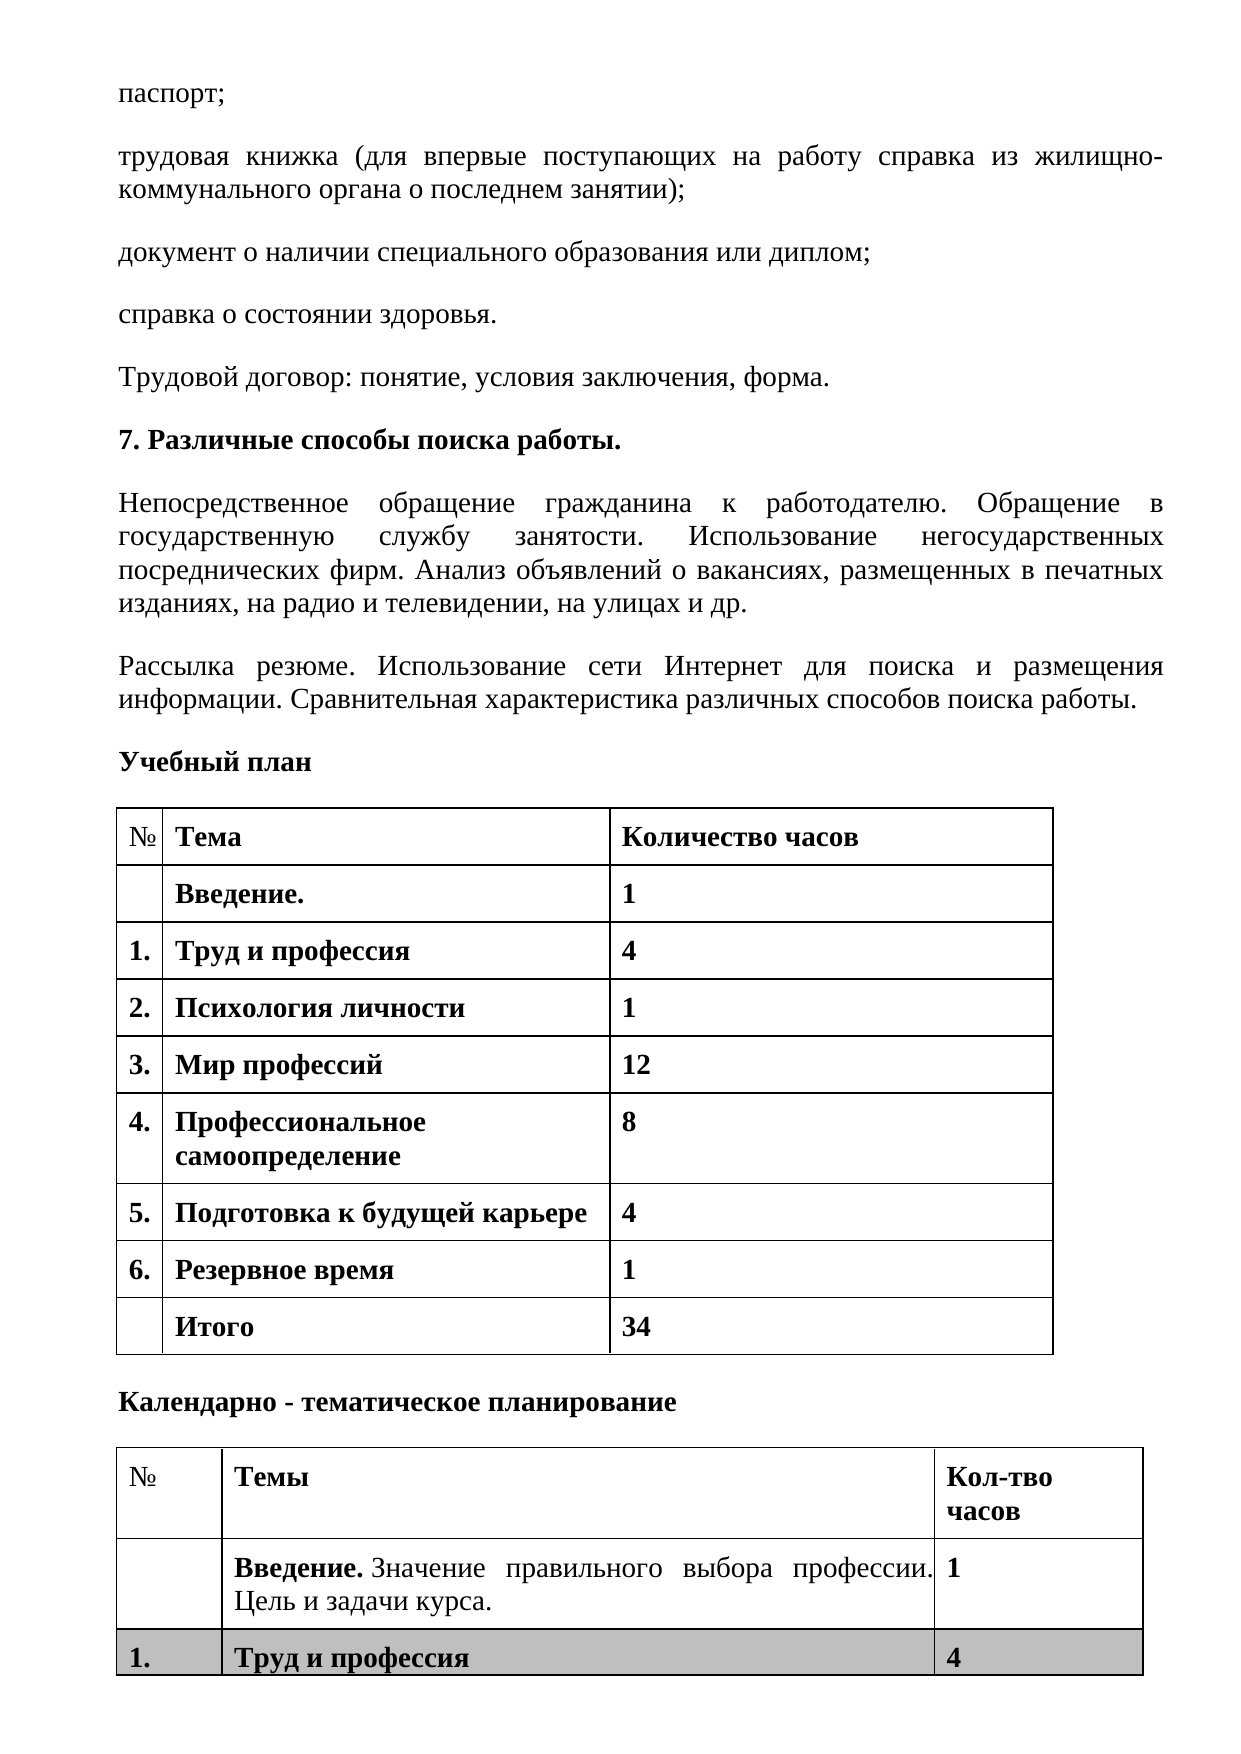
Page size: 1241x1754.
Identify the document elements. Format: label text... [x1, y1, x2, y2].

table_cell Психология личности [163, 980, 609, 1035]
text Календарно - тематическое планирование [118, 1384, 1164, 1418]
table_cell 2. [117, 980, 162, 1035]
table_cell Подготовка к будущей карьере [163, 1184, 609, 1239]
table_cell Резервное время [163, 1241, 609, 1296]
table_cell 1 [611, 980, 1052, 1035]
text Непосредственное обращение гражданина к работодателю. Обращение в государственную службу занятости. Использование негосударственных посреднических фирм. Анализ объявлений о вакансиях, размещенных в печатных изданиях, на радио и телевидении, на улицах и др. [118, 485, 1164, 619]
text трудовая книжка (для впервые поступающих на работу справка из жилищно-коммунального органа о последнем занятии); [118, 138, 1164, 205]
table_header Тема [163, 809, 609, 864]
table_cell 12 [611, 1037, 1052, 1092]
table_cell Профессиональное самоопределение [163, 1094, 609, 1182]
text Трудовой договор: понятие, условия заключения, форма. [118, 359, 1164, 393]
text 7. Различные способы поиска работы. [118, 422, 1164, 456]
table_cell Труд и профессия [223, 1630, 934, 1674]
table_cell Итого [163, 1298, 609, 1353]
table_cell 4 [935, 1630, 1142, 1674]
table_cell 8 [611, 1094, 1052, 1182]
table_cell 1 [611, 1241, 1052, 1296]
table_cell Мир профессий [163, 1037, 609, 1092]
table_cell 4 [611, 1184, 1052, 1239]
table_cell 4 [611, 923, 1052, 978]
table_cell 1. [117, 1630, 221, 1674]
table_cell 1 [935, 1539, 1142, 1628]
table_cell 4. [117, 1094, 162, 1182]
text Рассылка резюме. Использование сети Интернет для поиска и размещения информации. Сравнительная характеристика различных способов поиска работы. [118, 648, 1164, 715]
table_header Темы [223, 1448, 934, 1537]
table_cell 1 [611, 866, 1052, 921]
text Учебный план [118, 744, 1164, 778]
table_header № [117, 1448, 222, 1537]
table_cell Введение. Значение правильного выбора профессии. Цель и задачи курса. [223, 1539, 934, 1628]
table_cell [117, 1539, 221, 1628]
text документ о наличии специального образования или диплом; [118, 234, 1164, 267]
table_header № [117, 809, 162, 864]
table_header Количество часов [611, 809, 1052, 864]
table_cell Введение. [163, 866, 609, 921]
table_cell 5. [117, 1184, 162, 1239]
text паспорт; [118, 75, 1164, 108]
table_cell [117, 866, 162, 921]
text справка о состоянии здоровья. [118, 297, 1164, 330]
table_cell 1. [117, 923, 162, 978]
table_header Кол-тво часов [935, 1448, 1142, 1537]
table_cell 6. [117, 1241, 162, 1296]
table_cell Труд и профессия [163, 923, 609, 978]
table_cell 3. [117, 1037, 162, 1092]
table_cell [117, 1298, 162, 1353]
table_cell 34 [611, 1298, 1052, 1353]
